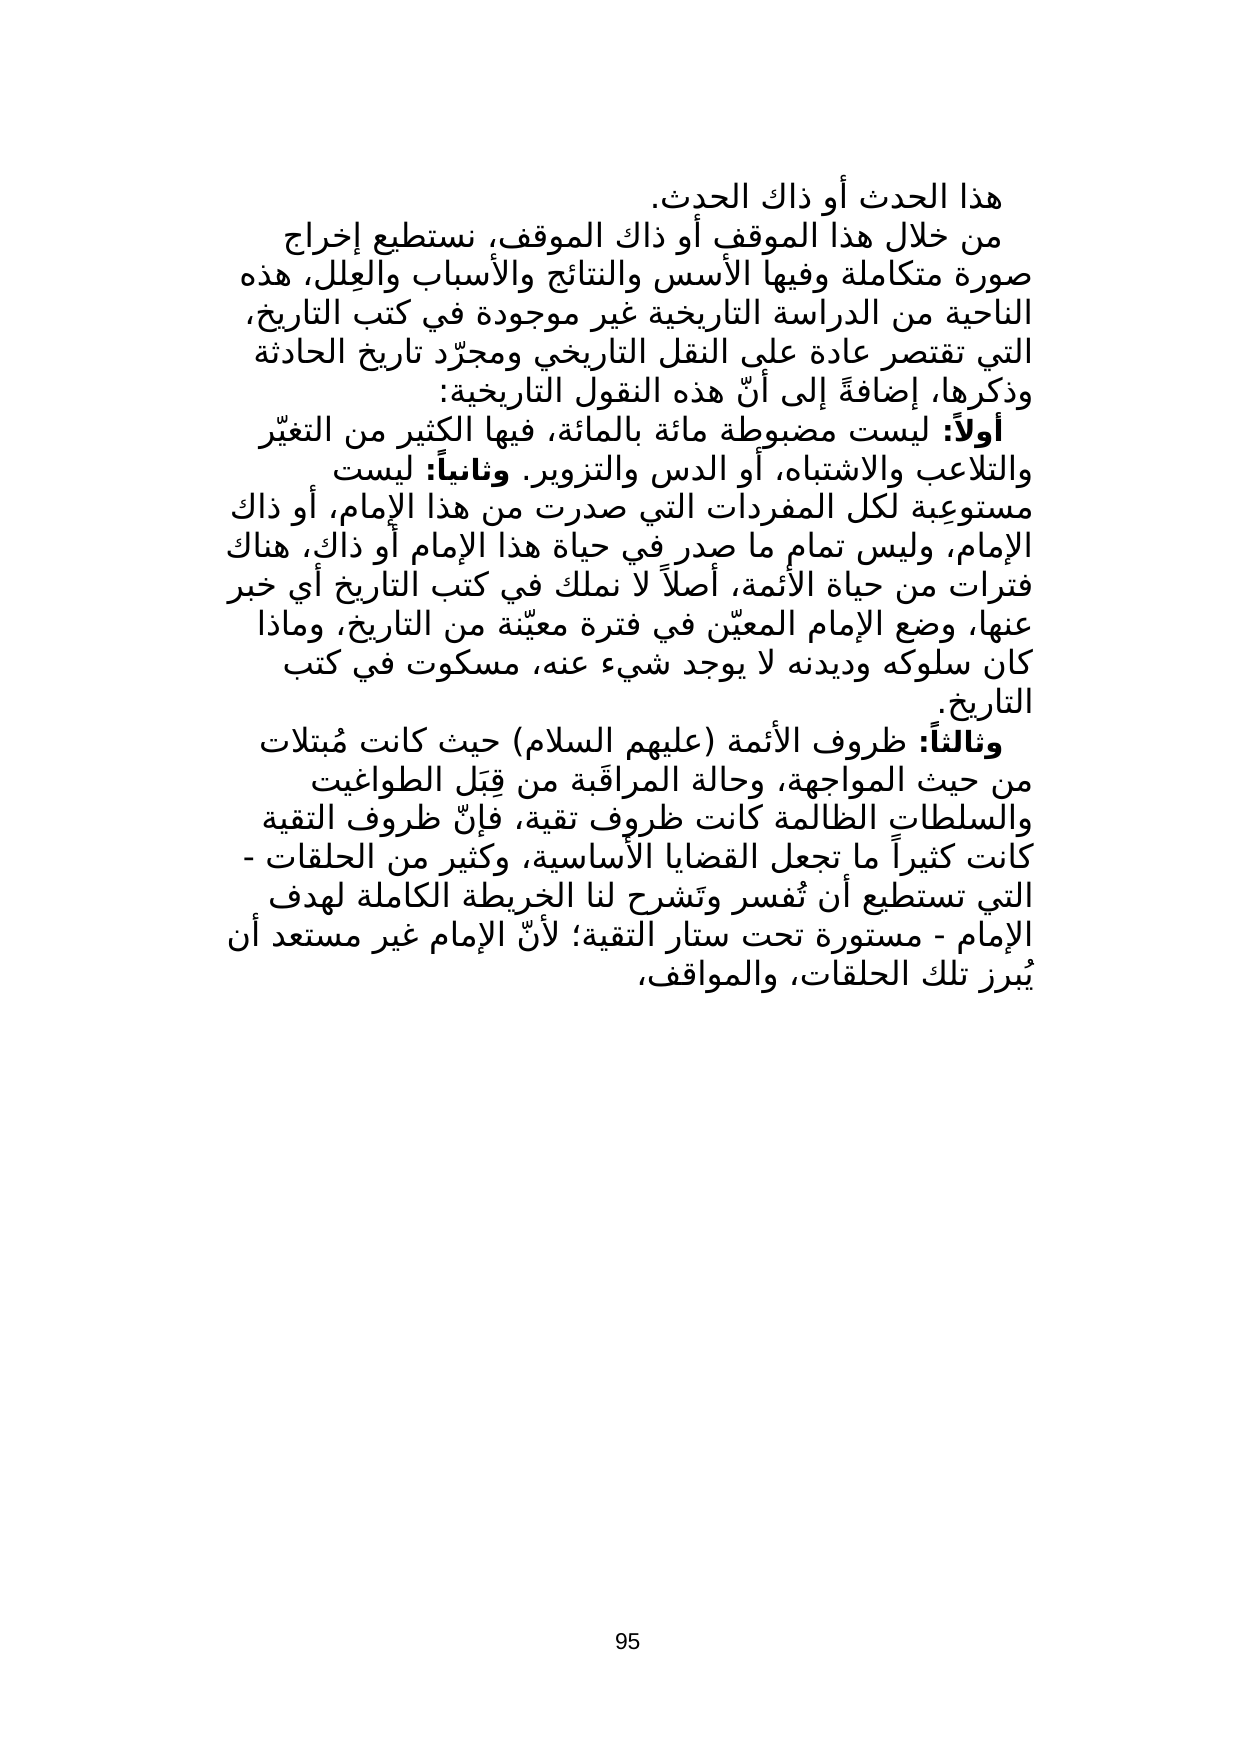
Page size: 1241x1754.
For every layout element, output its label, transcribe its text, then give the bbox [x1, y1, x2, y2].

text وثالثاً: ظروف الأئمة (عليهم السلام) حيث كانت مُبتلات من حيث المواجهة، وحالة المراقَبة من قِبَل الطواغيت والسلطات الظالمة كانت ظروف تقية، فإنّ ظروف التقية كانت كثيراً ما تجعل القضايا الأساسية، وكثير من الحلقات - التي تستطيع أن تُفسر وتَشرح لنا الخريطة الكاملة لهدف الإمام - مستورة تحت ستار التقية؛ لأنّ الإمام غير مستعد أن يُبرز تلك الحلقات، والمواقف، [222, 721, 1033, 993]
text أولاً: ليست مضبوطة مائة بالمائة، فيها الكثير من التغيّر والتلاعب والاشتباه، أو الدس والتزوير. وثانياً: ليست مستوعِبة لكل المفردات التي صدرت من هذا الإمام، أو ذاك الإمام، وليس تمام ما صدر في حياة هذا الإمام أو ذاك، هناك فترات من حياة الأئمة، أصلاً لا نملك في كتب التاريخ أي خبر عنها، وضع الإمام المعيّن في فترة معيّنة من التاريخ، وماذا كان سلوكه وديدنه لا يوجد شيء عنه، مسكوت في كتب التاريخ. [222, 410, 1033, 721]
text من خلال هذا الموقف أو ذاك الموقف، نستطيع إخراج صورة متكاملة وفيها الأسس والنتائج والأسباب والعِلل، هذه الناحية من الدراسة التاريخية غير موجودة في كتب التاريخ، التي تقتصر عادة على النقل التاريخي ومجرّد تاريخ الحادثة وذكرها، إضافةً إلى أنّ هذه النقول التاريخية: [222, 216, 1033, 410]
text هذا الحدث أو ذاك الحدث. [222, 177, 1033, 216]
